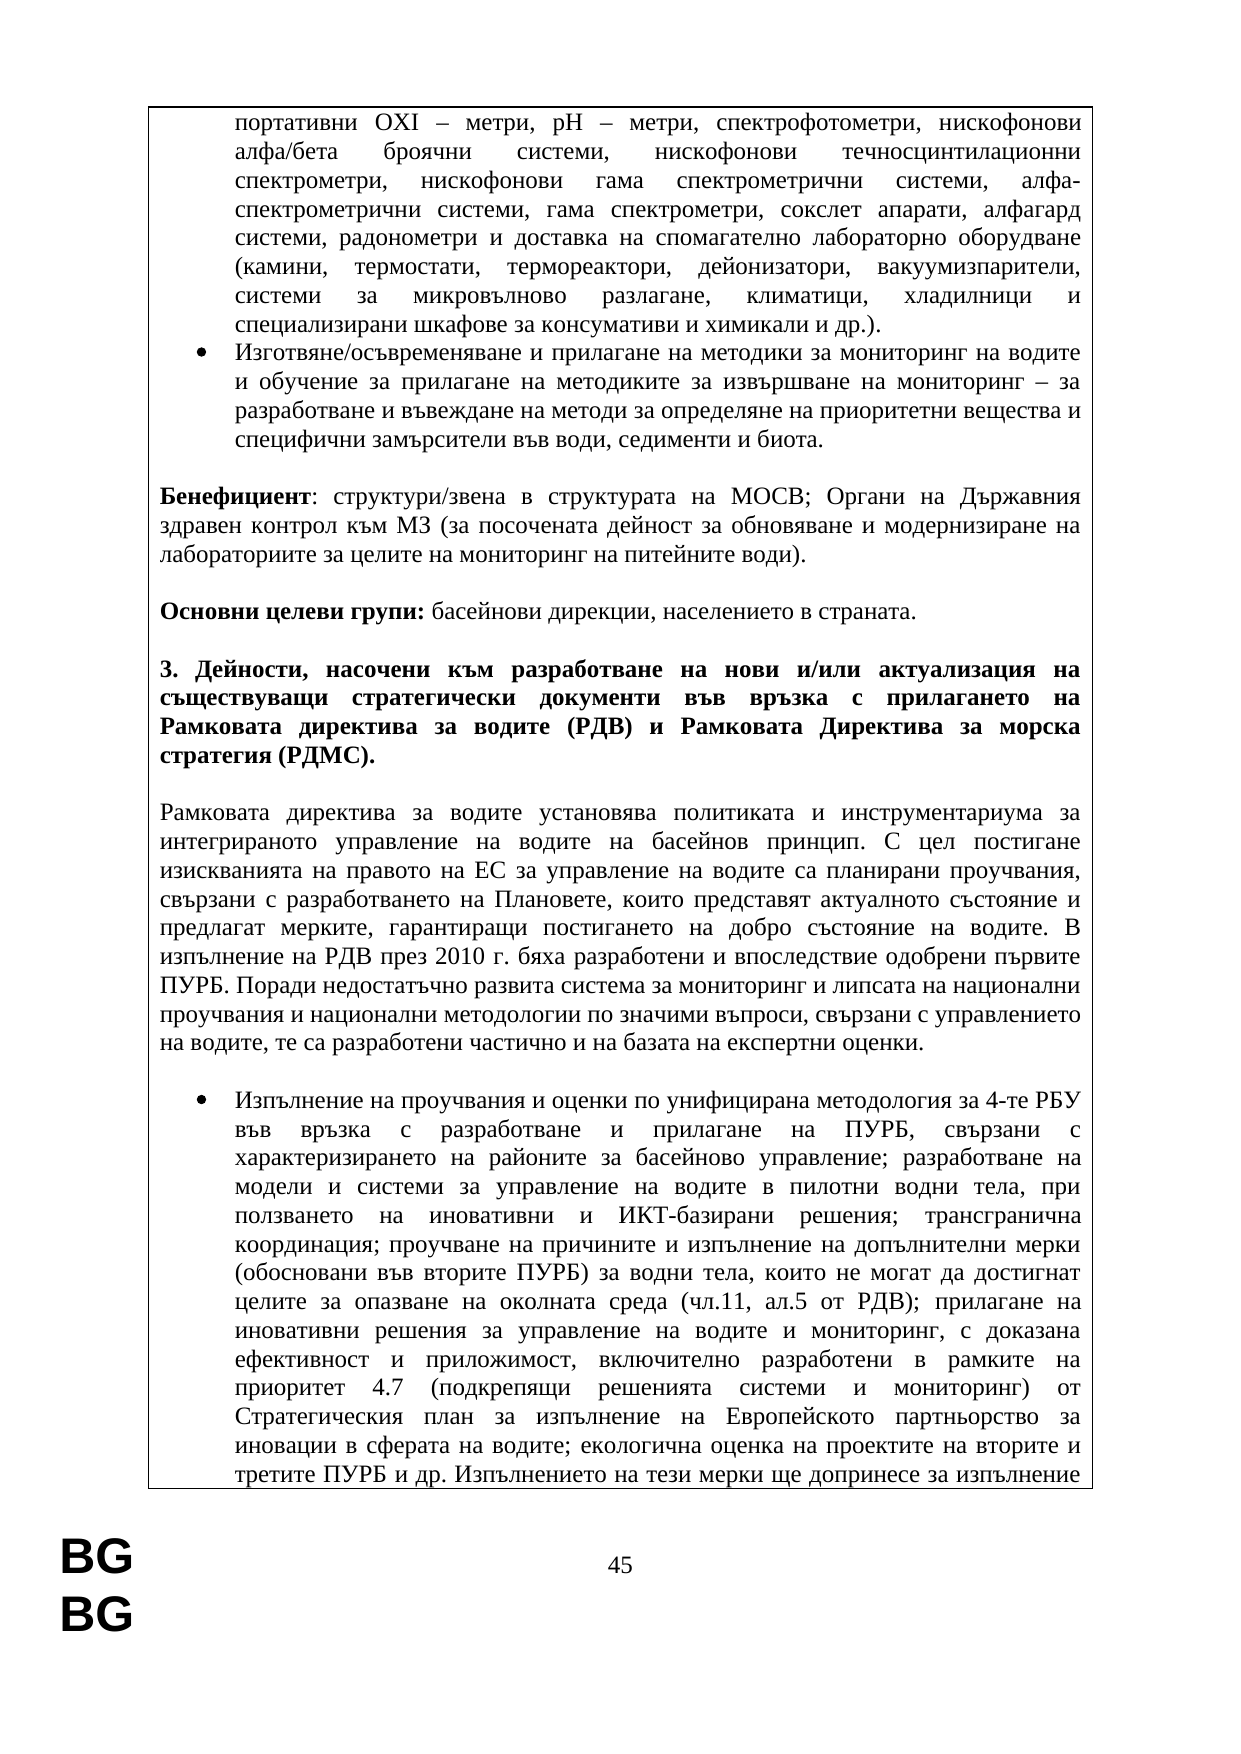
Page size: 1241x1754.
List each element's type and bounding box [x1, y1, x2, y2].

table_cell [149, 108, 1092, 1487]
